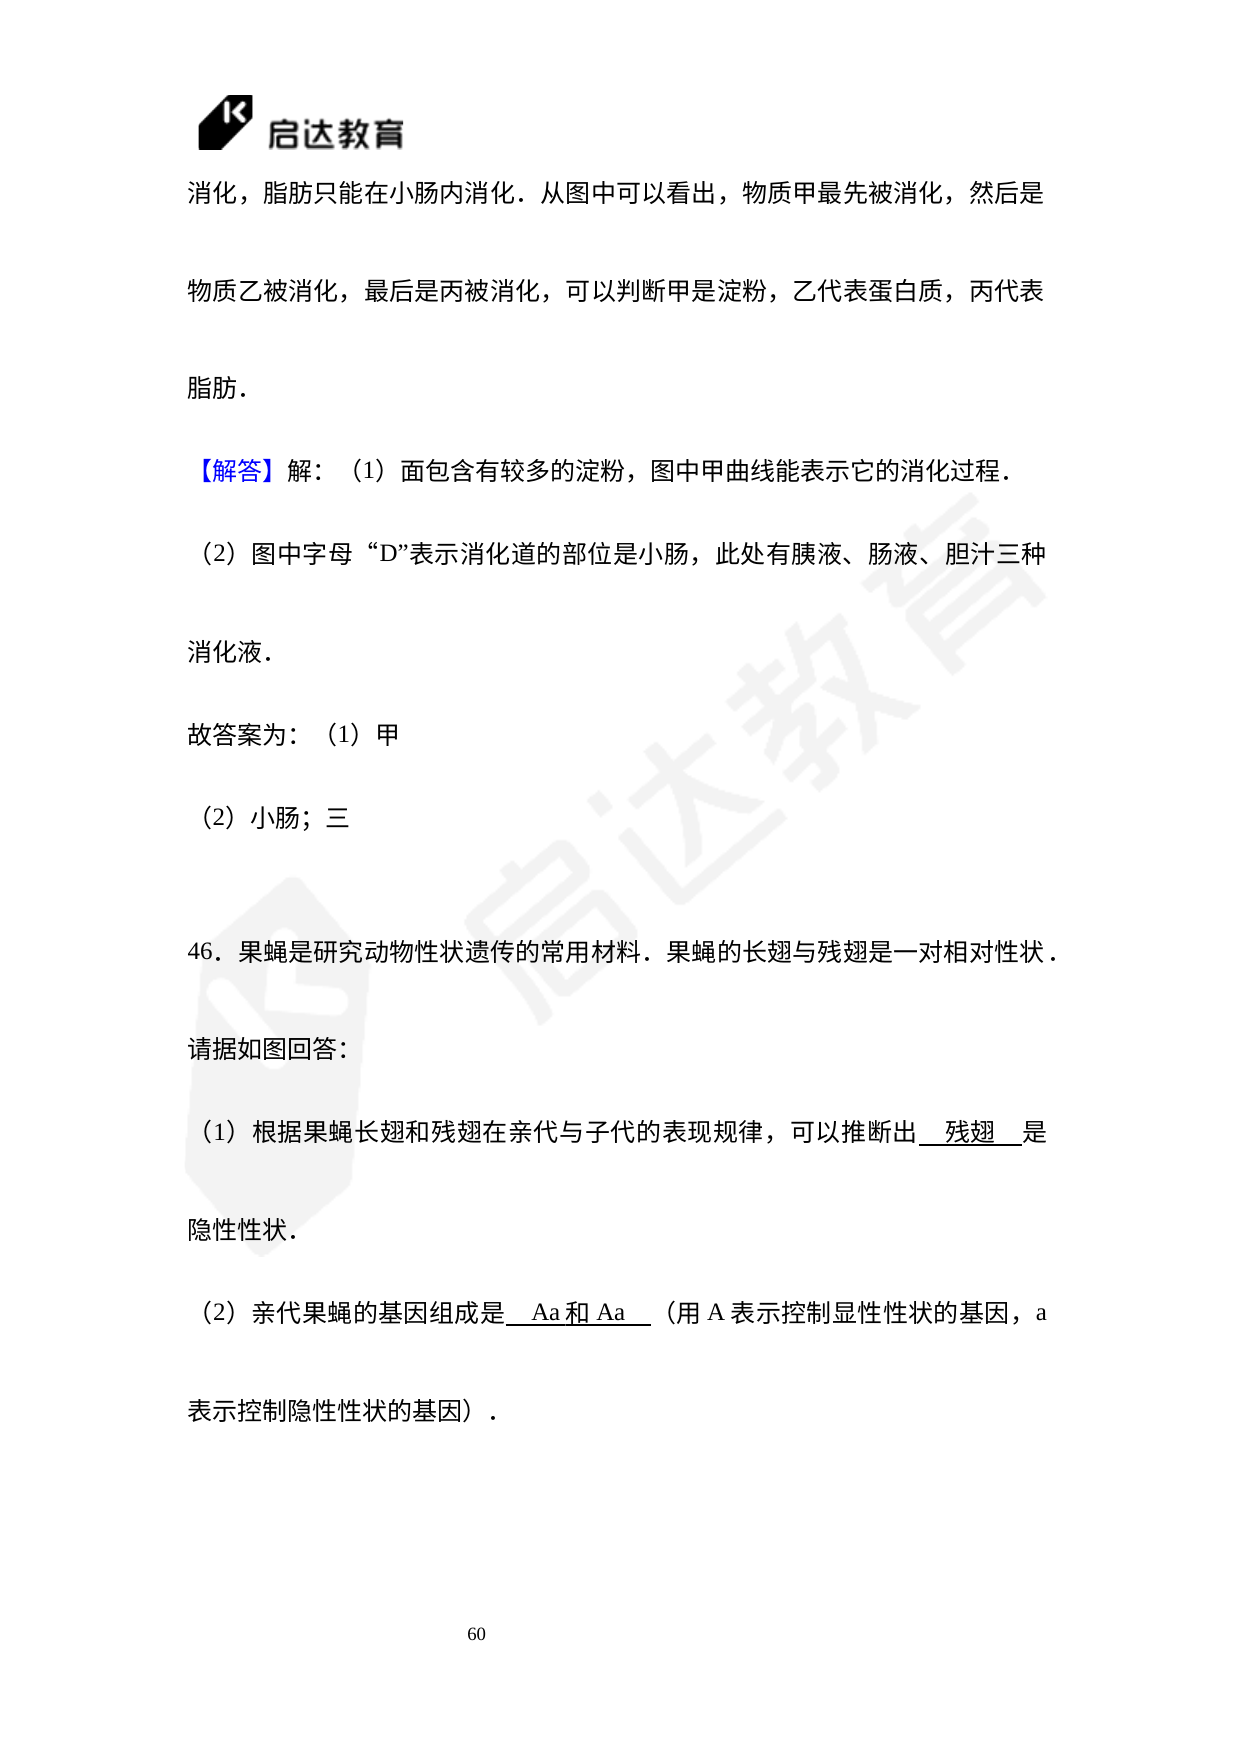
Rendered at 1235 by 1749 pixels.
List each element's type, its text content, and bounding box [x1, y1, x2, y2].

picture [198, 95, 404, 150]
text （2）亲代果蝇的基因组成是 Aa和Aa （用A表示控制显性性状的基因，a表示控制隐性性状的基因）． [187, 1279, 1047, 1442]
text 故答案为：（1）甲 [187, 701, 1047, 766]
text 46．果蝇是研究动物性状遗传的常用材料．果蝇的长翅与残翅是一对相对性状．请据如图回答： [187, 918, 1047, 1080]
text （2）小肠；三 [187, 784, 1047, 849]
text 【解答】解：（1）面包含有较多的淀粉，图中甲曲线能表示它的消化过程． [187, 437, 1047, 502]
text （2）图中字母“D”表示消化道的部位是小肠，此处有胰液、肠液、胆汁三种消化液． [187, 520, 1047, 683]
text 【分析】营养物质消化的起点：淀粉在口腔内就开始消化，蛋白质在胃内开始消化，脂肪只能在小肠内消化．从图中可以看出，物质甲最先被消化，然后是物质乙被消化，最后是丙被消化，可以判断甲是淀粉，乙代表蛋白质，丙代表脂肪． [187, 159, 1047, 419]
text （1）根据果蝇长翅和残翅在亲代与子代的表现规律，可以推断出 残翅 是隐性性状． [187, 1098, 1047, 1261]
